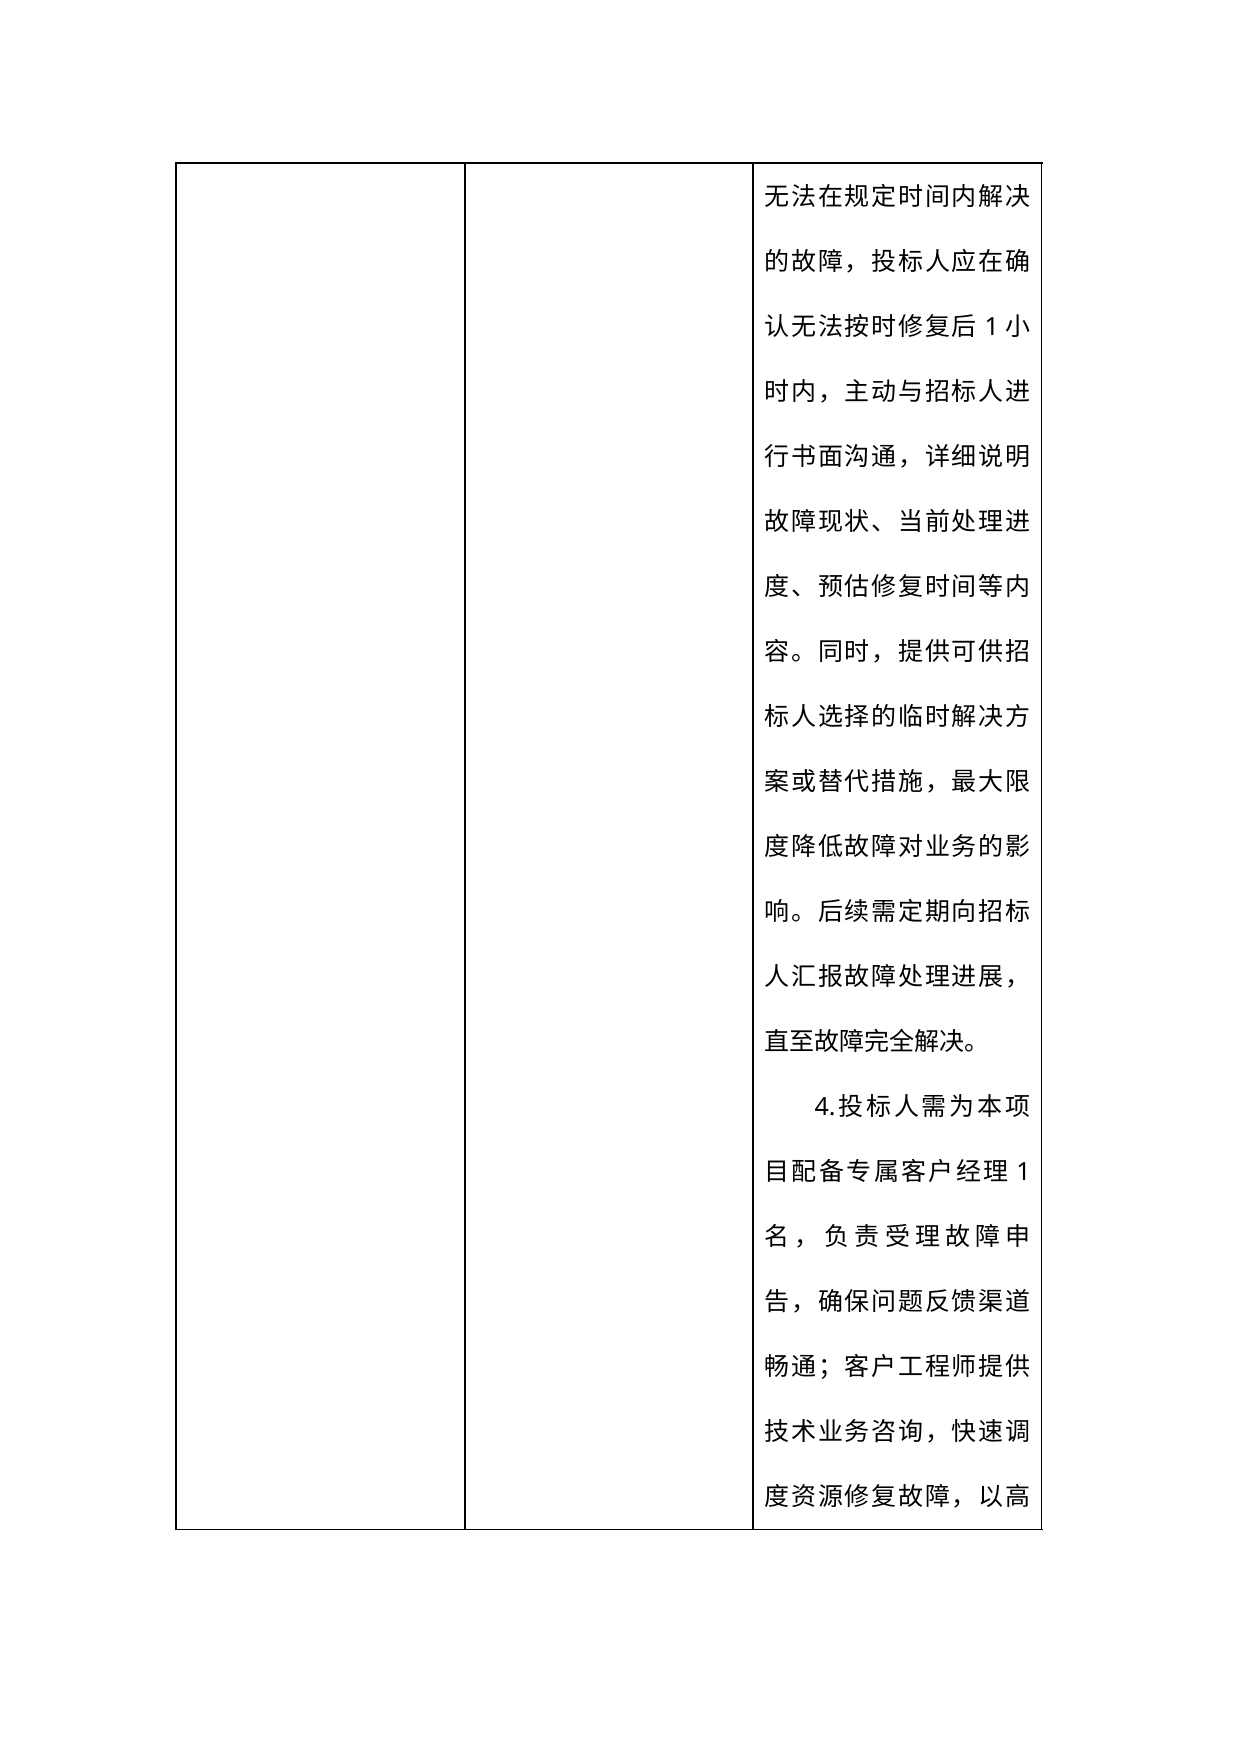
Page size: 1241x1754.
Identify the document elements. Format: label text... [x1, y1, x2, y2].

table_cell 1 [466, 164, 752, 1528]
table_cell [177, 164, 464, 1528]
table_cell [754, 164, 1041, 1528]
